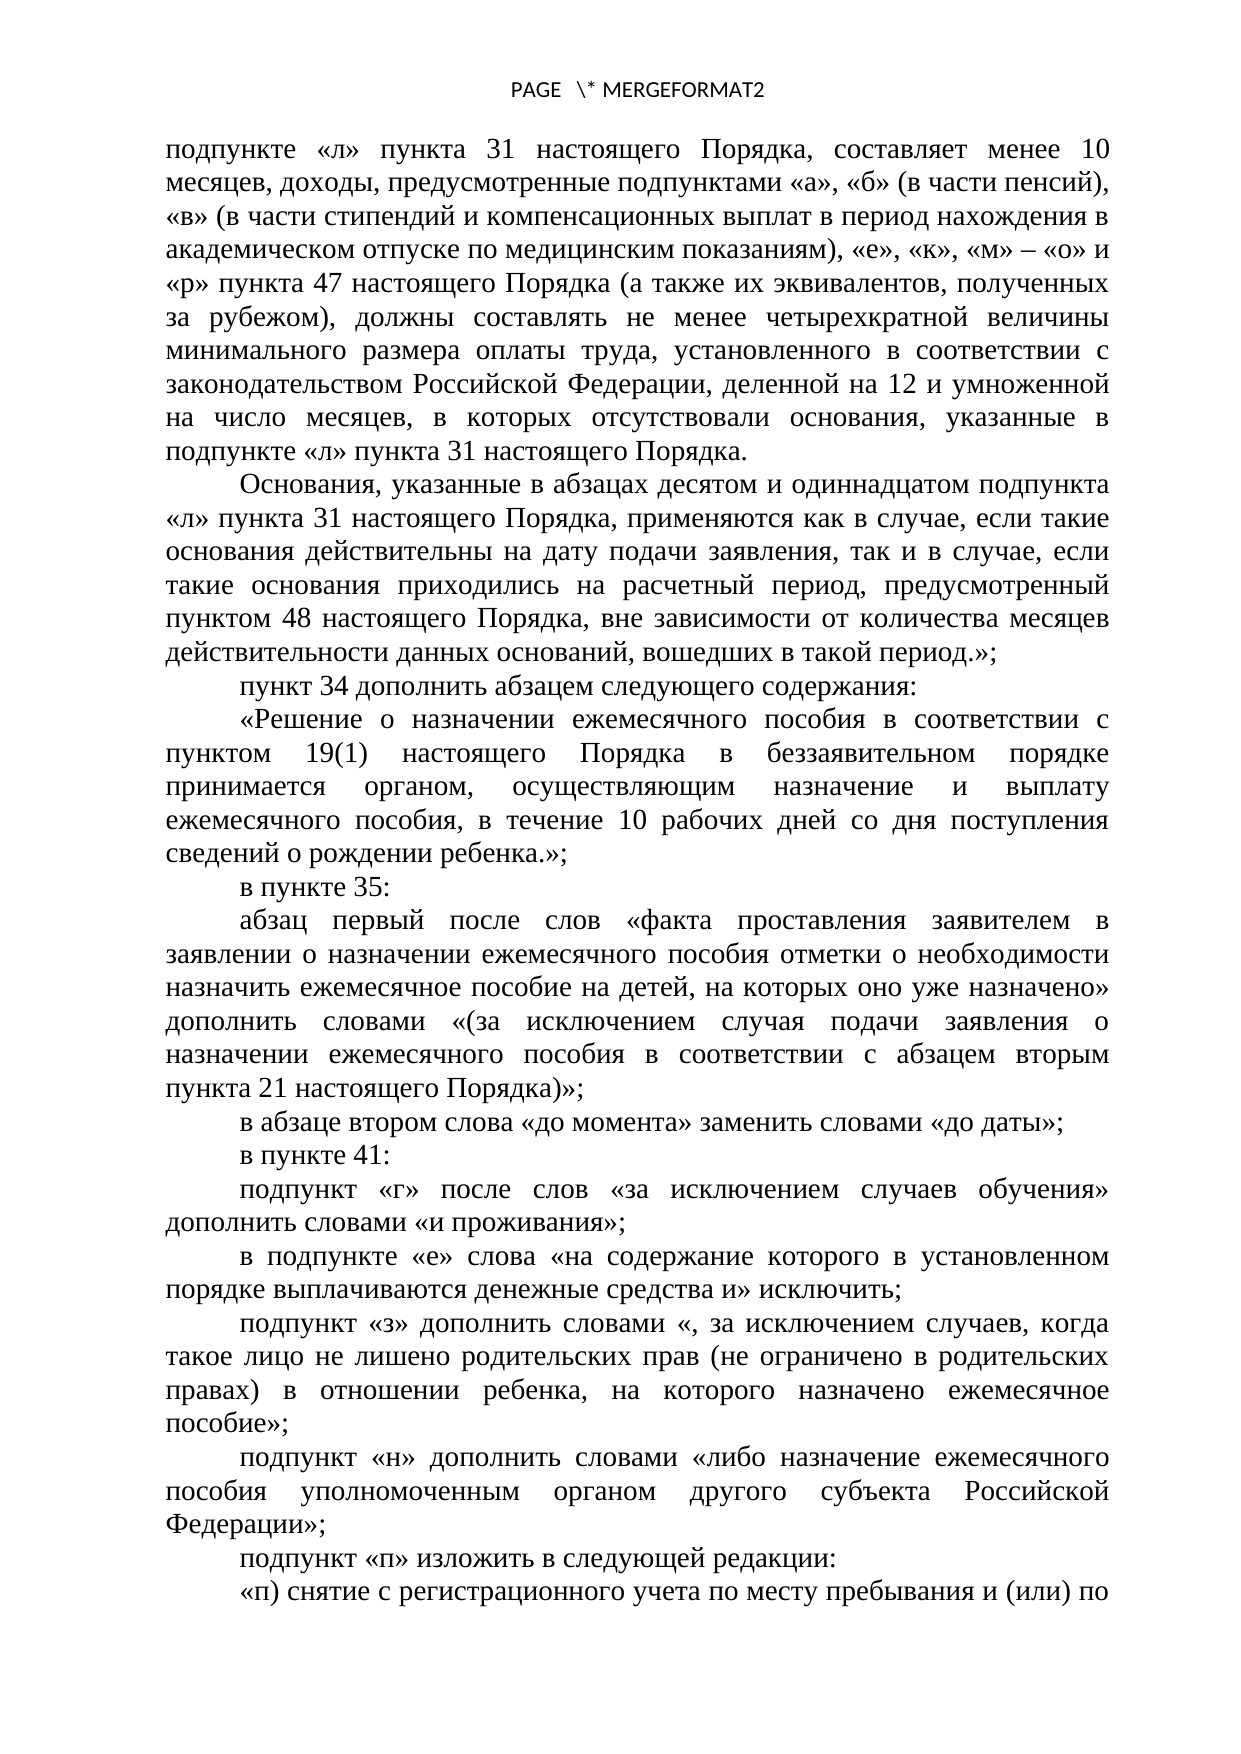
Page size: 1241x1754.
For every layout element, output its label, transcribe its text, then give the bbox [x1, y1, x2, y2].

text в пункте 35: [165, 869, 1110, 902]
text подпункт «п» изложить в следующей редакции: [165, 1540, 1110, 1573]
text в пункте 41: [165, 1137, 1110, 1171]
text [165, 1573, 1110, 1607]
text в абзаце втором слова «до момента» заменить словами «до даты»; [165, 1104, 1110, 1137]
text Основания, указанные в абзацах десятом и одиннадцатом подпункта «л» пункта 31 настоящего Порядка, применяются как в случае, если такие основания действительны на дату подачи заявления, так и в случае, если такие основания приходились на расчетный период, предусмотренный пунктом 48 настоящего Порядка, вне зависимости от количества месяцев действительности данных оснований, вошедших в такой период.»; [165, 466, 1110, 668]
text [165, 131, 1110, 466]
text «Решение о назначении ежемесячного пособия в соответствии с пунктом 19(1) настоящего Порядка в беззаявительном порядке принимается органом, осуществляющим назначение и выплату ежемесячного пособия, в течение 10 рабочих дней со дня поступления сведений о рождении ребенка.»; [165, 701, 1110, 869]
text пункт 34 дополнить абзацем следующего содержания: [165, 668, 1110, 701]
text подпункт «з» дополнить словами «, за исключением случаев, когда такое лицо не лишено родительских прав (не ограничено в родительских правах) в отношении ребенка, на которого назначено ежемесячное пособие»; [165, 1305, 1110, 1439]
text в подпункте «е» слова «на содержание которого в установленном порядке выплачиваются денежные средства и» исключить; [165, 1238, 1110, 1305]
text абзац первый после слов «факта проставления заявителем в заявлении о назначении ежемесячного пособия отметки о необходимости назначить ежемесячное пособие на детей, на которых оно уже назначено» дополнить словами «(за исключением случая подачи заявления о назначении ежемесячного пособия в соответствии с абзацем вторым пункта 21 настоящего Порядка)»; [165, 902, 1110, 1104]
text подпункт «н» дополнить словами «либо назначение ежемесячного пособия уполномоченным органом другого субъекта Российской Федерации»; [165, 1439, 1110, 1540]
text подпункт «г» после слов «за исключением случаев обучения» дополнить словами «и проживания»; [165, 1171, 1110, 1238]
